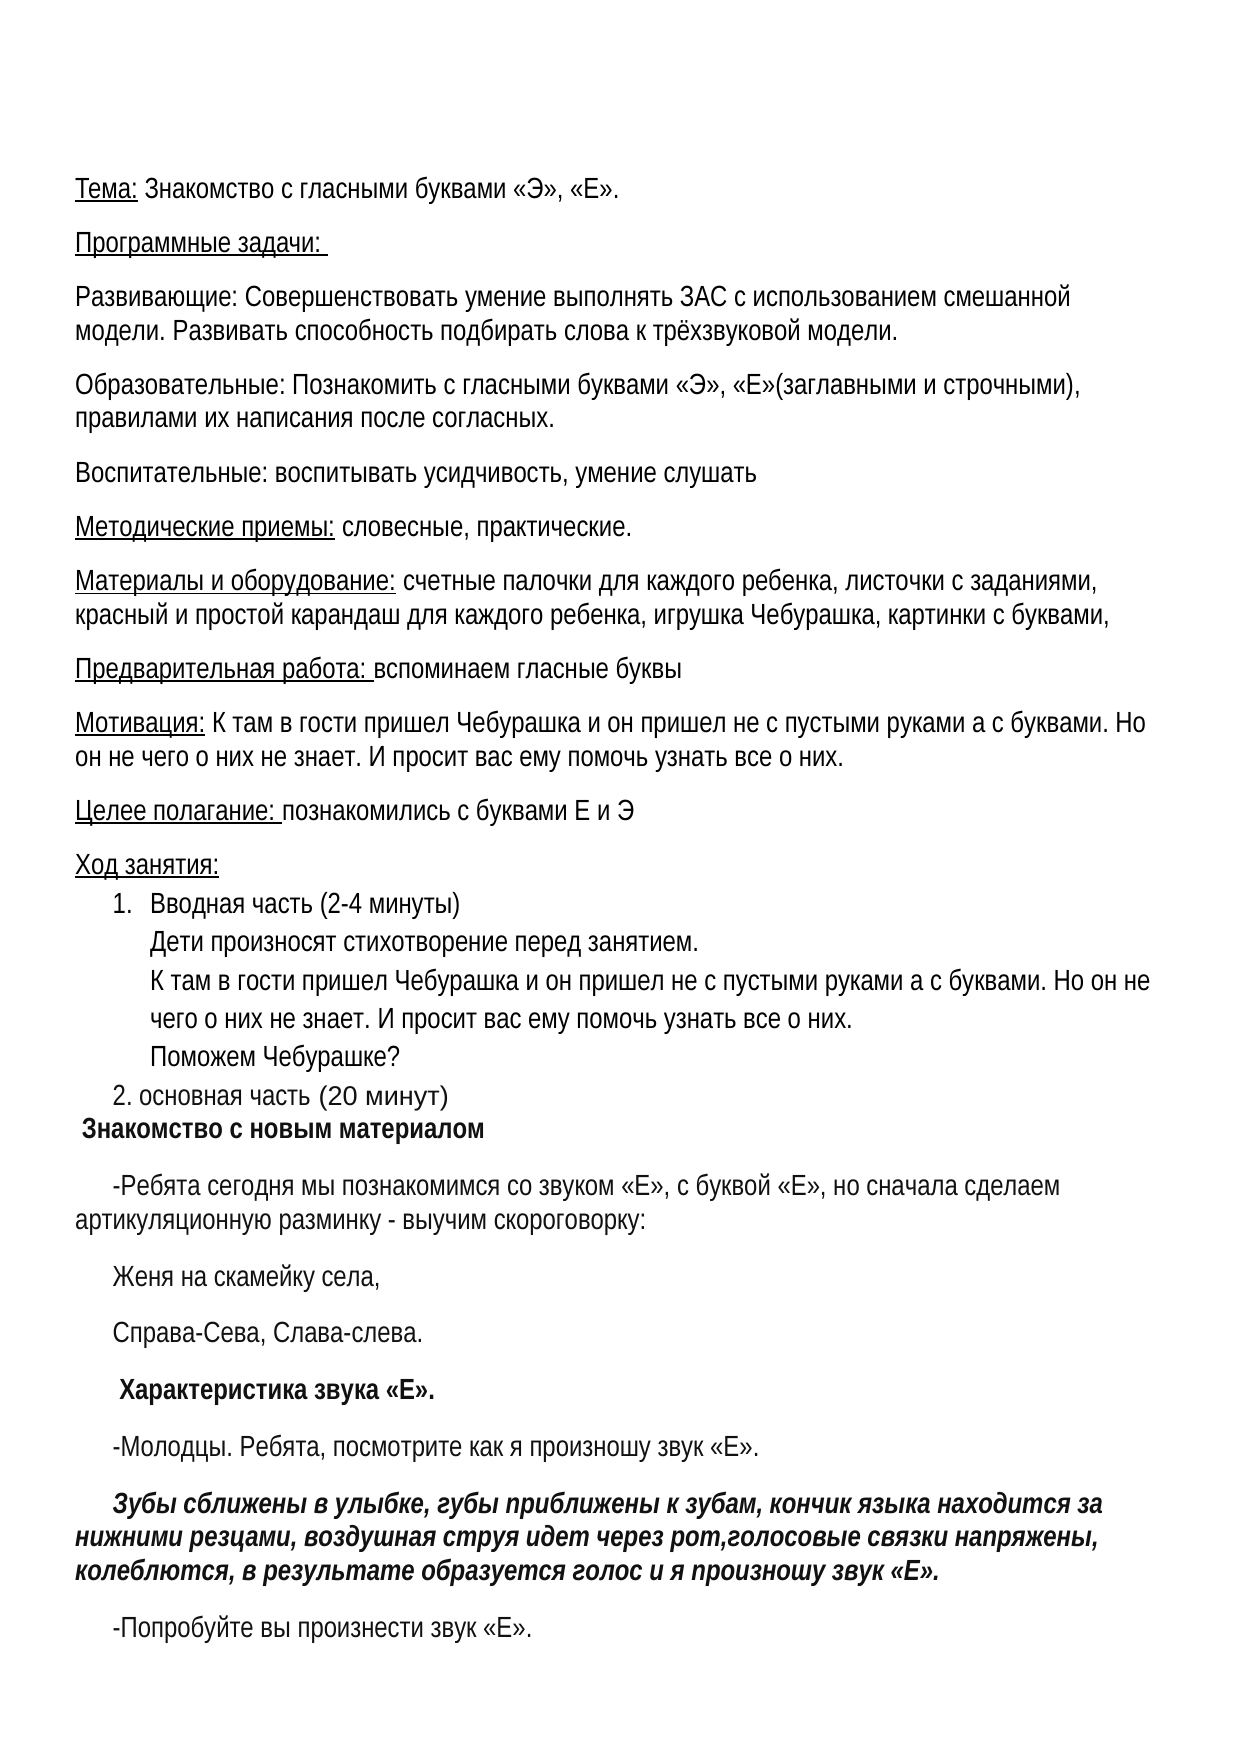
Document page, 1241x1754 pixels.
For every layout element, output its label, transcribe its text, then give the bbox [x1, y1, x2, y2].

text Справа-Сева, Слава-слева. [75, 1316, 1165, 1349]
text Материалы и оборудование: счетные палочки для каждого ребенка, листочки с заданиями, красный и простой карандаш для каждого ребенка, игрушка Чебурашка, картинки с буквами, [75, 563, 1165, 630]
text Мотивация: К там в гости пришел Чебурашка и он пришел не с пустыми руками а с буквами. Но он не чего о них не знает. И просит вас ему помочь узнать все о них. [75, 705, 1165, 772]
text Ход занятия: [75, 847, 1165, 881]
text -Попробуйте вы произнести звук «Е». [75, 1610, 1165, 1643]
text 2. основная часть (20 минут) Знакомство с новым материалом [75, 1078, 1165, 1145]
text Женя на скамейку села, [75, 1259, 1165, 1292]
text Программные задачи: [75, 225, 1165, 259]
text Характеристика звука «Е». [75, 1372, 1165, 1406]
text -Ребята сегодня мы познакомимся со звуком «Е», с буквой «Е», но сначала сделаем артикуляционную разминку - выучим скороговорку: [75, 1168, 1165, 1235]
text Тема: Знакомство с гласными буквами «Э», «Е». [75, 171, 1165, 204]
list Поможем Чебурашке? [150, 1039, 1165, 1073]
text Воспитательные: воспитывать усидчивость, умение слушать [75, 455, 1165, 488]
text Методические приемы: словесные, практические. [75, 509, 1165, 543]
list Дети произносят стихотворение перед занятием. [150, 924, 1165, 958]
list К там в гости пришел Чебурашка и он пришел не с пустыми руками а с буквами. Но он не чего о них не знает. И просит вас ему помочь узнать все о них. [150, 963, 1165, 1034]
text -Молодцы. Ребята, посмотрите как я произношу звук «Е». [75, 1429, 1165, 1463]
text Развивающие: Совершенствовать умение выполнять ЗАС с использованием смешанной модели. Развивать способность подбирать слова к трёхзвуковой модели. [75, 279, 1165, 346]
list Вводная часть (2-4 минуты) [112, 886, 1165, 919]
text Образовательные: Познакомить с гласными буквами «Э», «Е»(заглавными и строчными), правилами их написания после согласных. [75, 367, 1165, 434]
text Предварительная работа: вспоминаем гласные буквы [75, 651, 1165, 684]
text Целее полагание: познакомились с буквами Е и Э [75, 793, 1165, 827]
text Зубы сближены в улыбке, губы приближены к зубам, кончик языка находится за нижними резцами, воздушная струя идет через рот,голосовые связки напряжены, колеблются, в результате образуется голос и я произношу звук «Е». [75, 1486, 1165, 1586]
